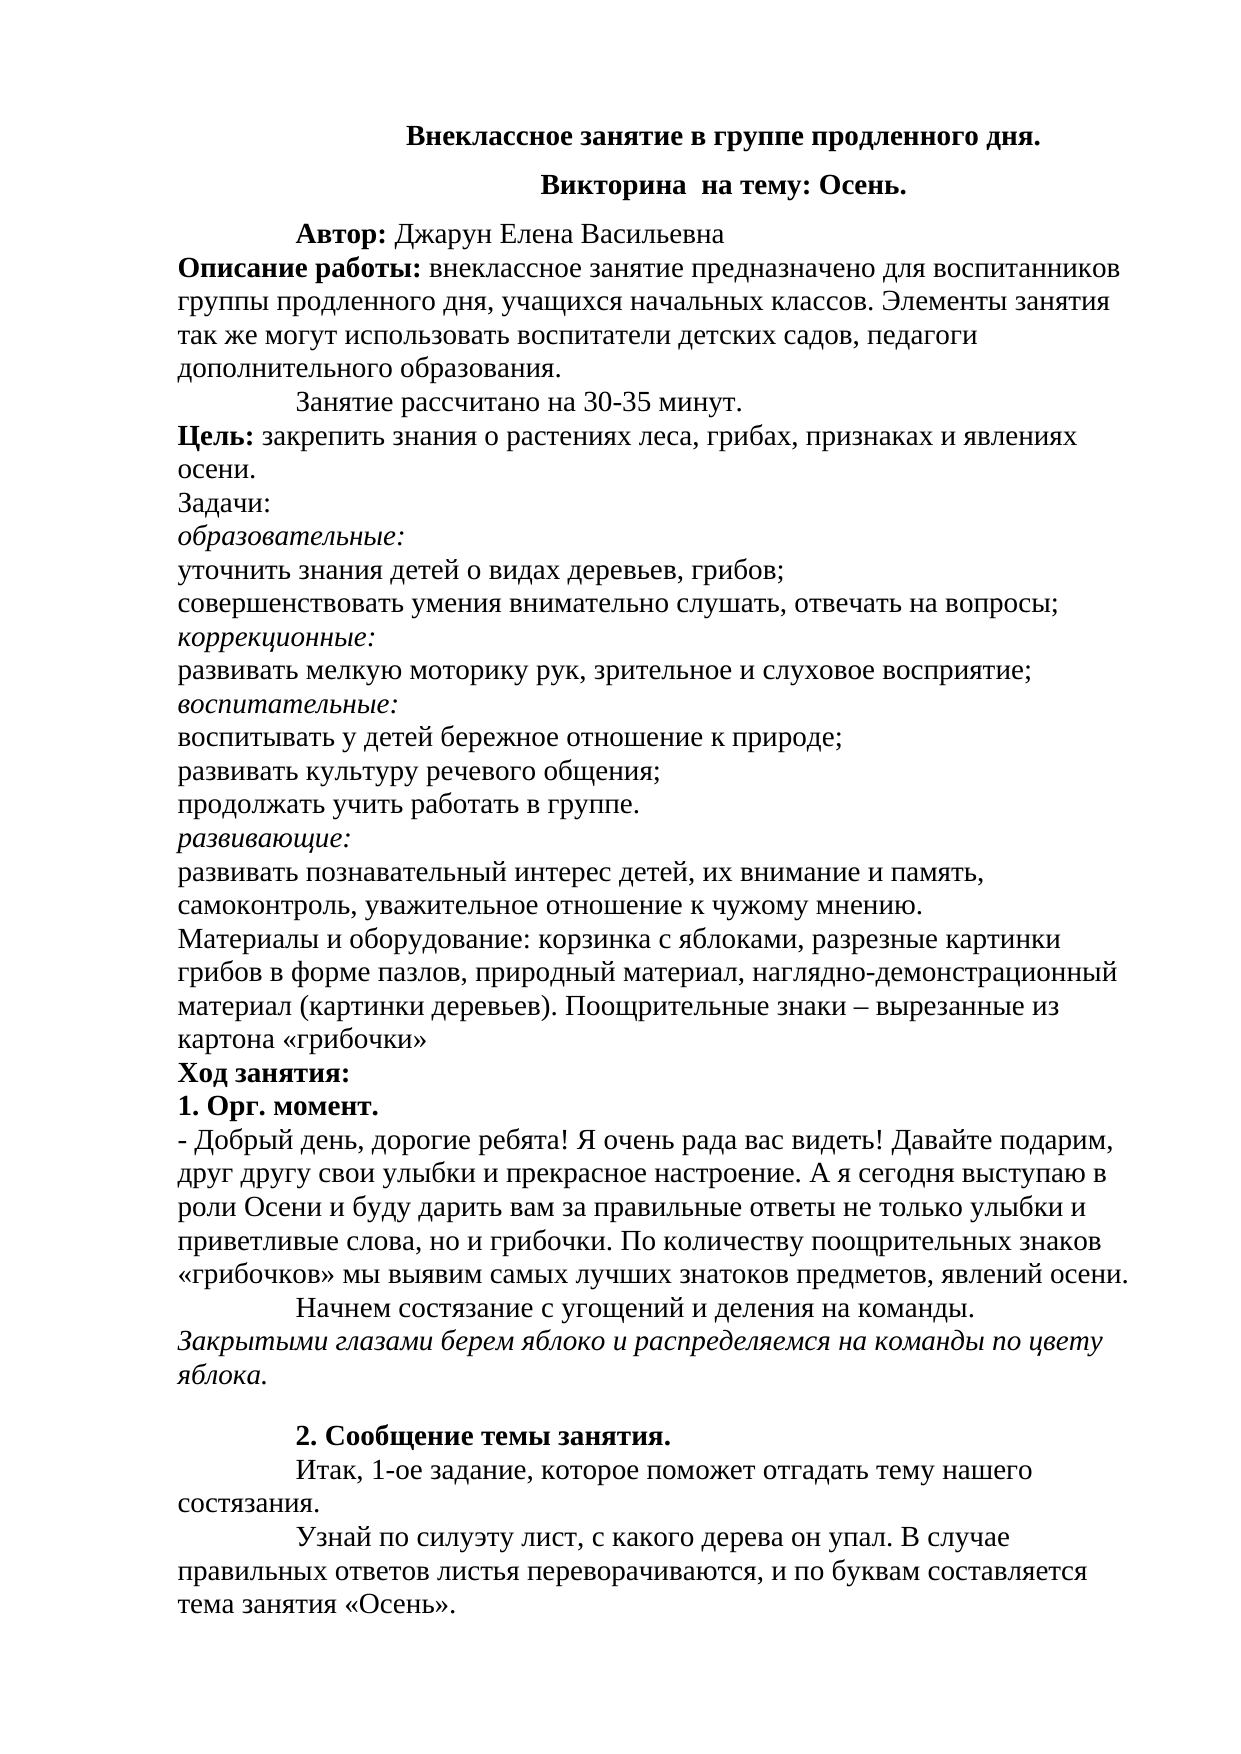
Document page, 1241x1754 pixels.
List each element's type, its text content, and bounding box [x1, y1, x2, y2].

text Узнай по силуэту лист, с какого дерева он упал. В случае правильных ответов листья переворачиваются, и по буквам составляется тема занятия «Осень». [177, 1519, 1152, 1620]
text Внеклассное занятие в группе продленного дня. [177, 118, 1152, 152]
text Автор: Джарун Елена Васильевна Описание работы: внеклассное занятие предназначено для воспитанников группы продленного дня, учащихся начальных классов. Элементы занятия так же могут использовать воспитатели детских садов, педагоги дополнительного образования. [177, 216, 1152, 384]
text Итак, 1-ое задание, которое поможет отгадать тему нашего состязания. [177, 1452, 1152, 1519]
text Начнем состязание с угощений и деления на команды. Закрытыми глазами берем яблоко и распределяемся на команды по цвету яблока. [177, 1290, 1152, 1418]
text 2. Сообщение темы занятия. [177, 1418, 1152, 1452]
text Занятие рассчитано на 30-35 минут. Цель: закрепить знания о растениях леса, грибах, признаках и явлениях осени. Задачи: образовательные: уточнить знания детей о видах деревьев, грибов; совершенствовать умения внимательно слушать, отвечать на вопросы; коррекционные: развивать мелкую моторику рук, зрительное и слуховое восприятие; воспитательные: воспитывать у детей бережное отношение к природе; развивать культуру речевого общения; продолжать учить работать в группе. развивающие: развивать познавательный интерес детей, их внимание и память, самоконтроль, уважительное отношение к чужому мнению. Материалы и оборудование: корзинка с яблоками, разрезные картинки грибов в форме пазлов, природный материал, наглядно-демонстрационный материал (картинки деревьев). Поощрительные знаки – вырезанные из картона «грибочки» Ход занятия: 1. Орг. момент. - Добрый день, дорогие ребята! Я очень рада вас видеть! Давайте подарим, друг другу свои улыбки и прекрасное настроение. А я сегодня выступаю в роли Осени и буду дарить вам за правильные ответы не только улыбки и приветливые слова, но и грибочки. По количеству поощрительных знаков «грибочков» мы выявим самых лучших знатоков предметов, явлений осени. [177, 384, 1152, 1290]
text Викторина на тему: Осень. [177, 167, 1152, 201]
